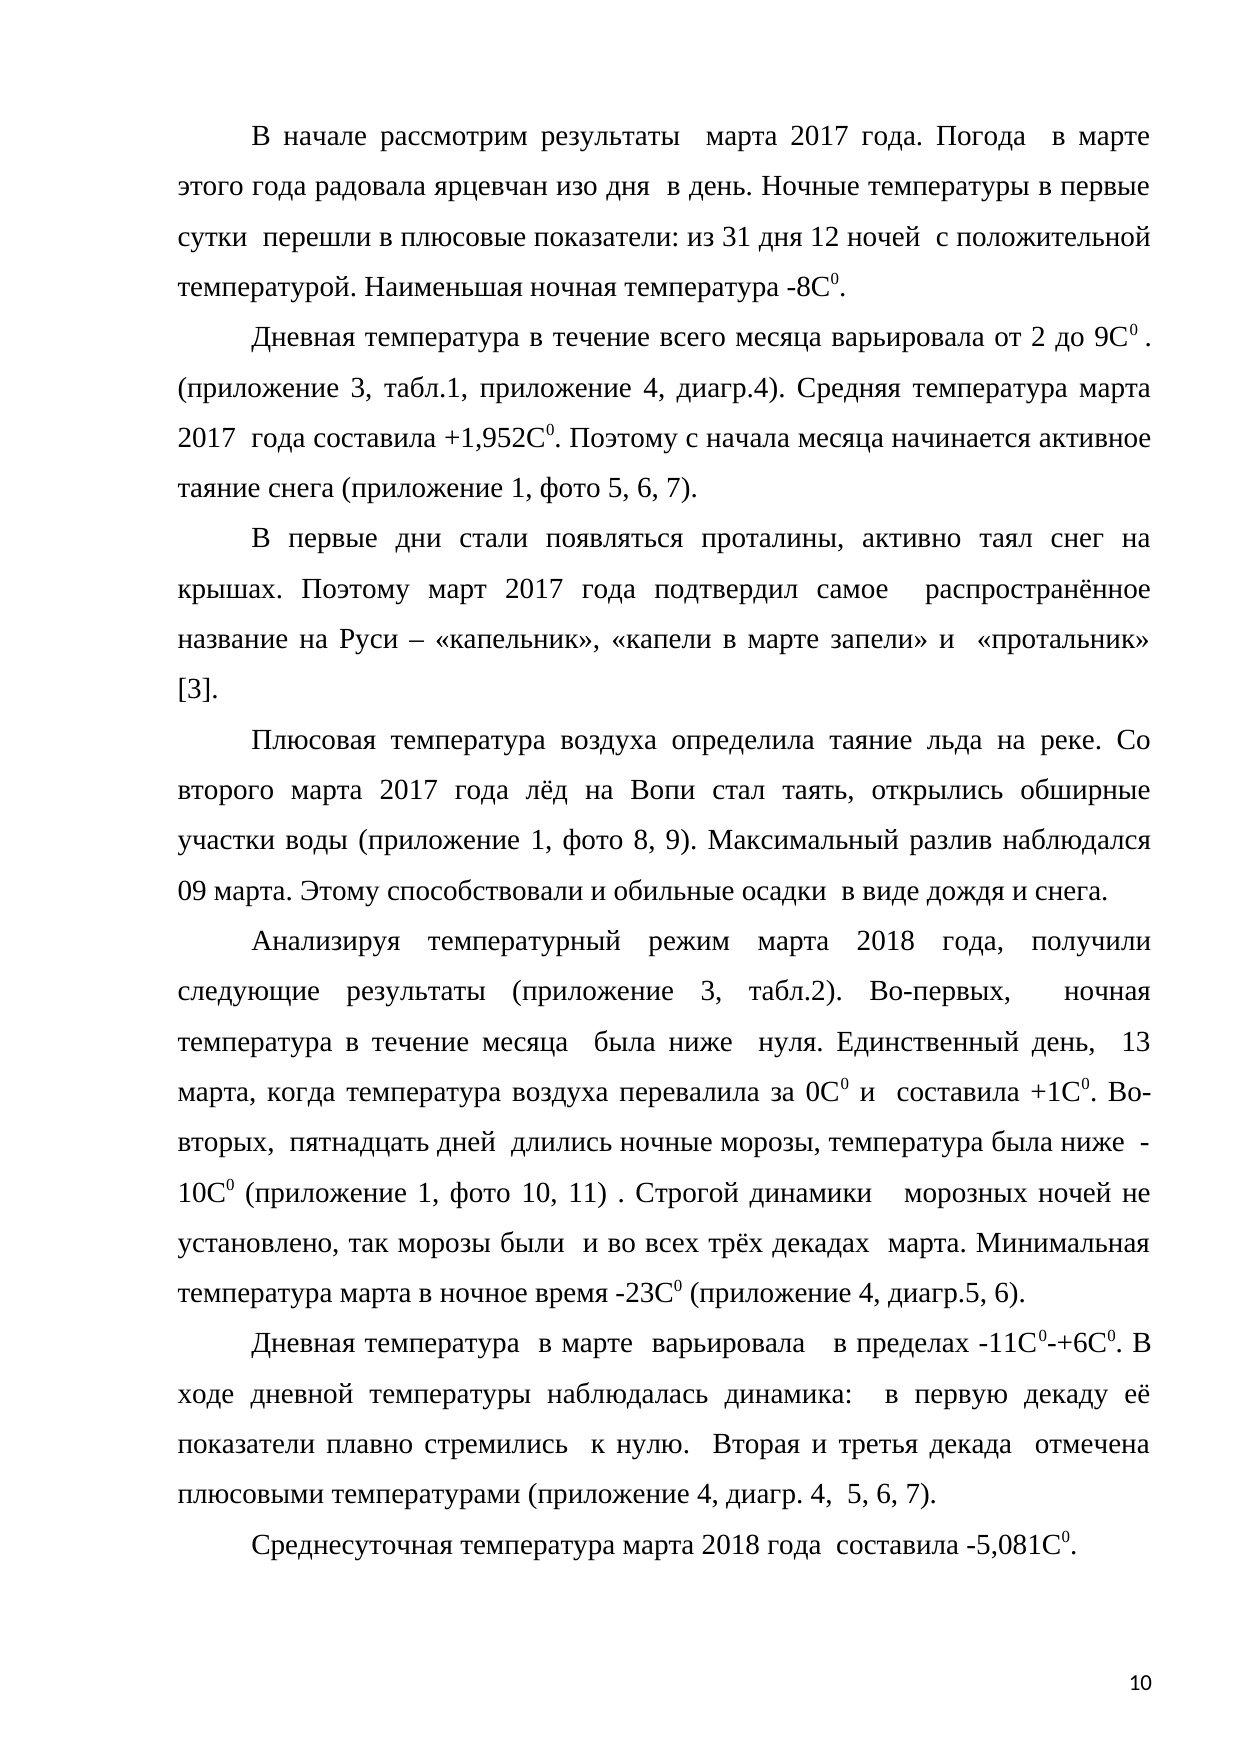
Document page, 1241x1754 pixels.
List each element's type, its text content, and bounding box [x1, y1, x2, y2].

text Анализируя температурный режим марта 2018 года, получили следующие результаты (приложение 3, табл.2). Во-первых, ночная температура в течение месяца была ниже нуля. Единственный день, 13 марта, когда температура воздуха перевалила за 0С0 и составила +1С0. Во-вторых, пятнадцать дней длились ночные морозы, температура была ниже -10С0 (приложение 1, фото 10, 11) . Строгой динамики морозных ночей не установлено, так морозы были и во всех трёх декадах марта. Минимальная температура марта в ночное время -23С0 (приложение 4, диагр.5, 6). [177, 923, 1152, 1309]
text Дневная температура в течение всего месяца варьировала от 2 до 9С0 . (приложение 3, табл.1, приложение 4, диагр.4). Средняя температура марта 2017 года составила +1,952С0. Поэтому с начала месяца начинается активное таяние снега (приложение 1, фото 5, 6, 7). [177, 319, 1152, 504]
text В начале рассмотрим результаты марта 2017 года. Погода в марте этого года радовала ярцевчан изо дня в день. Ночные температуры в первые сутки перешли в плюсовые показатели: из 31 дня 12 ночей с положительной температурой. Наименьшая ночная температура -8С0. [177, 118, 1152, 303]
text Плюсовая температура воздуха определила таяние льда на реке. Со второго марта 2017 года лёд на Вопи стал таять, открылись обширные участки воды (приложение 1, фото 8, 9). Максимальный разлив наблюдался 09 марта. Этому способствовали и обильные осадки в виде дождя и снега. [177, 722, 1152, 906]
text В первые дни стали появляться проталины, активно таял снег на крышах. Поэтому март 2017 года подтвердил самое распространённое название на Руси – «капельник», «капели в марте запели» и «протальник» [3]. [177, 521, 1152, 705]
text Дневная температура в марте варьировала в пределах -11С0-+6С0. В ходе дневной температуры наблюдалась динамика: в первую декаду её показатели плавно стремились к нулю. Вторая и третья декада отмечена плюсовыми температурами (приложение 4, диагр. 4, 5, 6, 7). [177, 1326, 1152, 1510]
text Среднесуточная температура марта 2018 года составила -5,081С0. [177, 1527, 1152, 1560]
